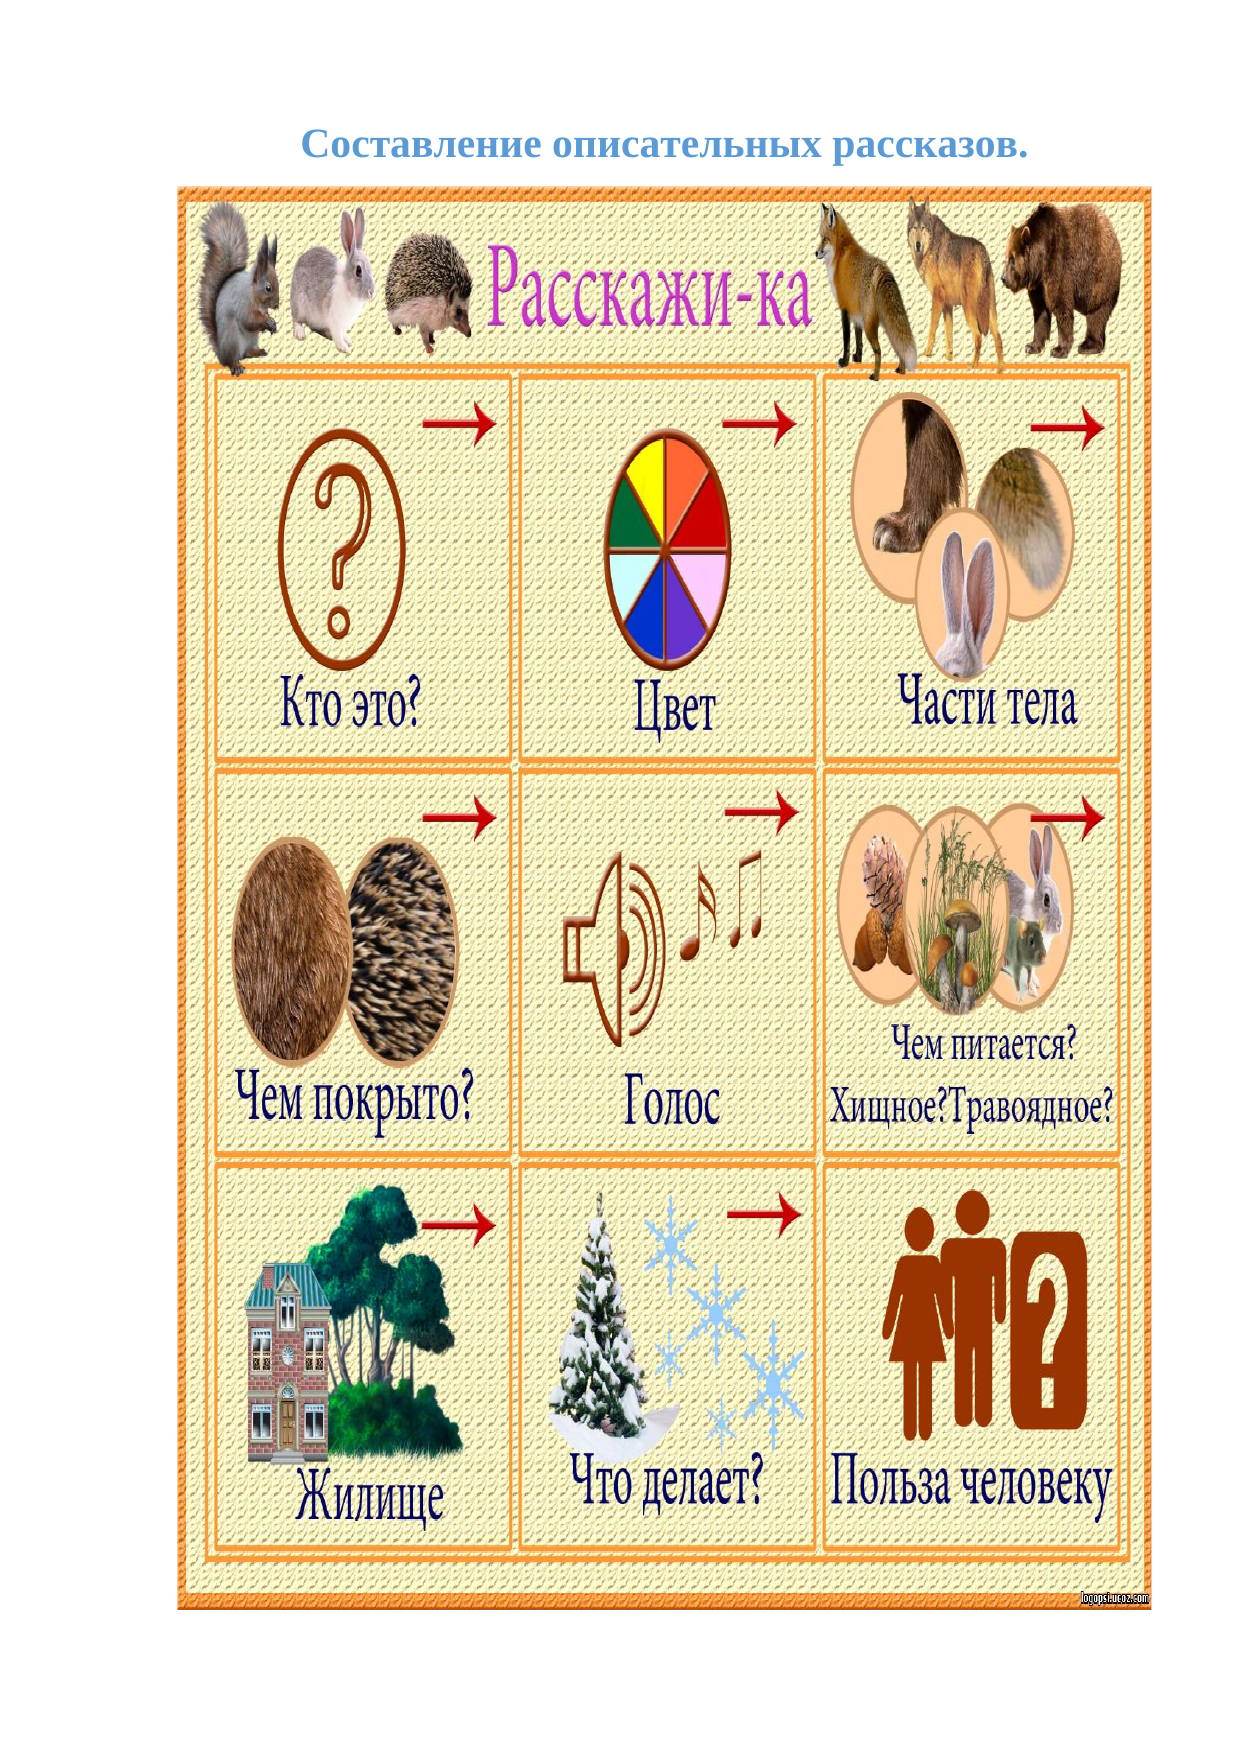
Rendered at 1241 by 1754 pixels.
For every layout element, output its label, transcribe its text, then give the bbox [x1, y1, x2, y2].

text Составление описательных рассказов. [177, 118, 1152, 166]
picture [177, 186, 1152, 1610]
